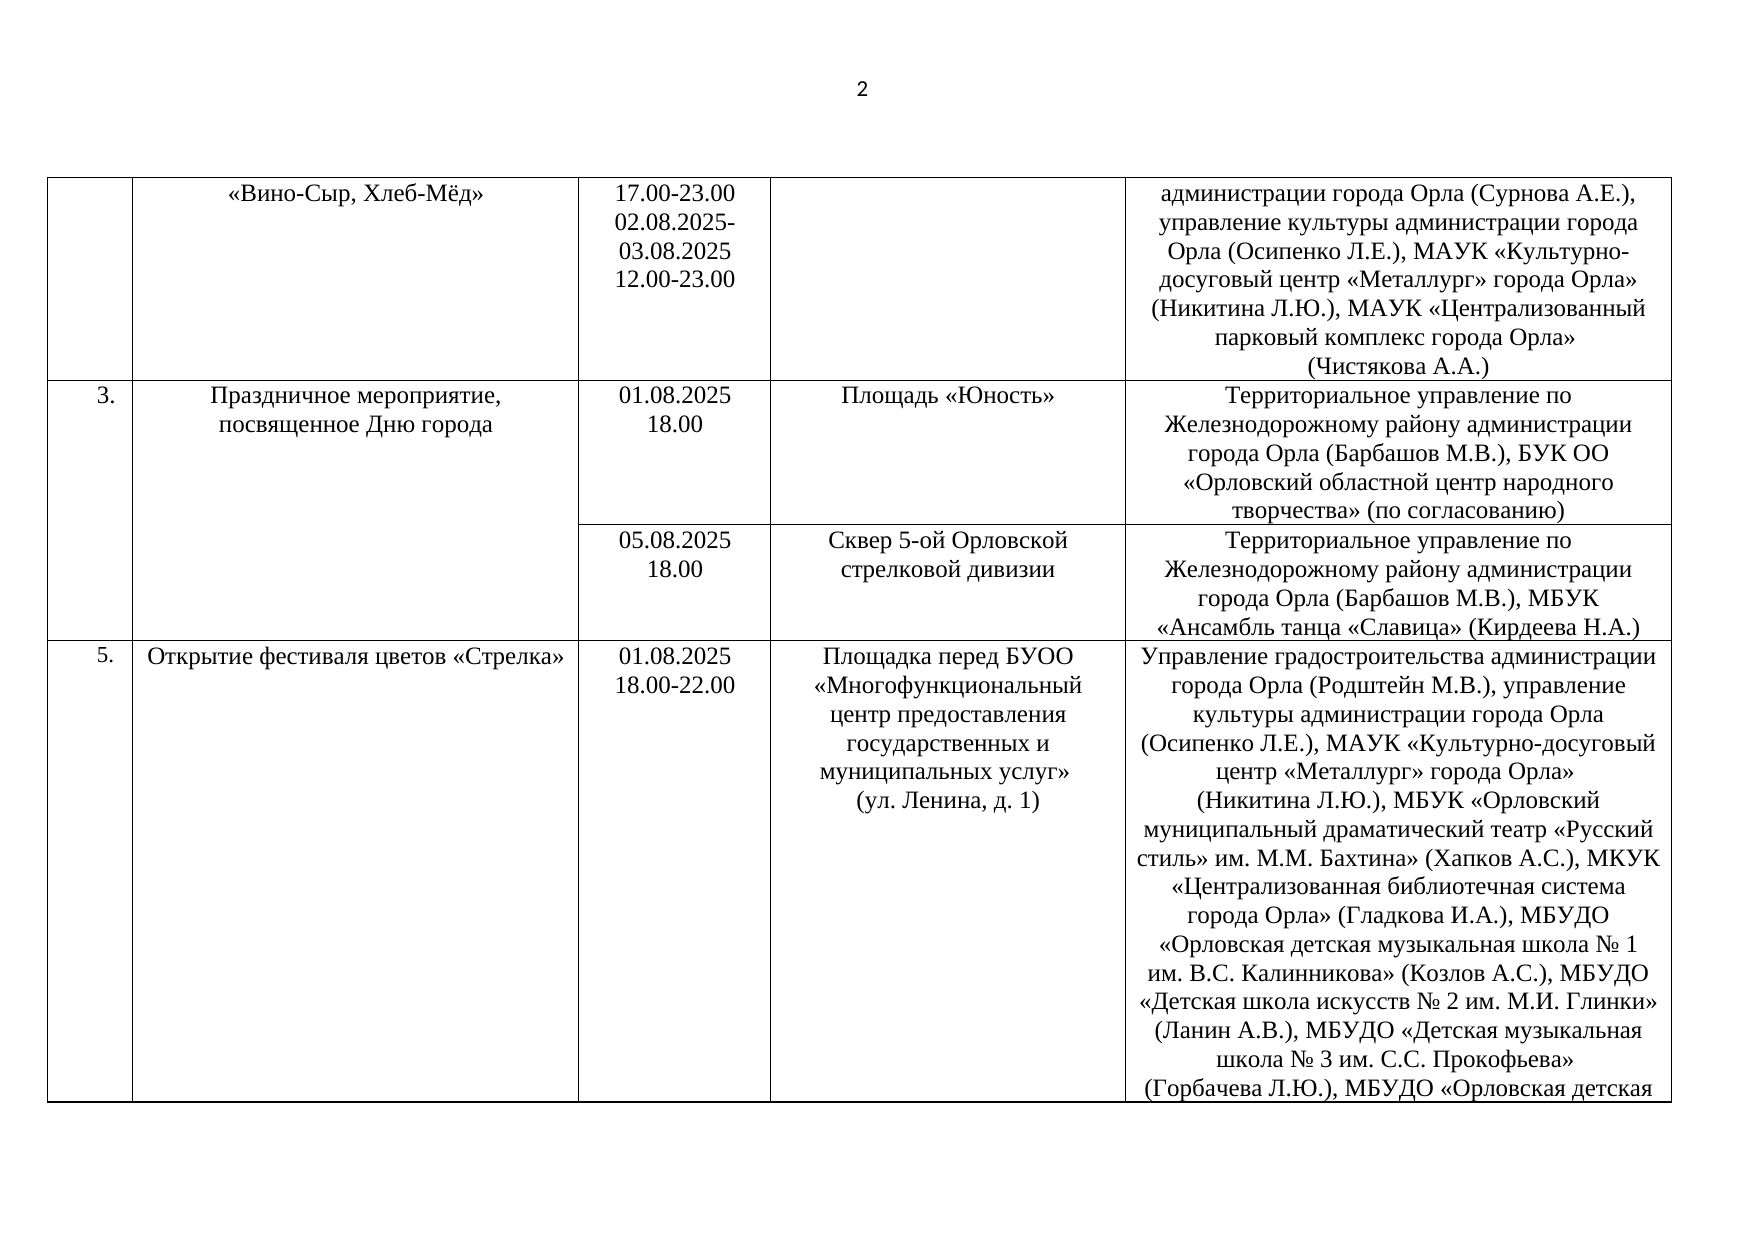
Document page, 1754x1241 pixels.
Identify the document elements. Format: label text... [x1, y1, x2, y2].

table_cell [1126, 178, 1671, 379]
table_cell Праздничное мероприятие, посвященное Дню города [133, 381, 578, 640]
table_cell Территориальное управление по Железнодорожному району администрации города Орла (Барбашов М.В.), МБУК «Ансамбль танца «Славица» (Кирдеева Н.А.) [1126, 525, 1671, 640]
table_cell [133, 178, 578, 379]
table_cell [1126, 641, 1671, 1101]
table_cell 05.08.2025 18.00 [579, 525, 770, 640]
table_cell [579, 641, 770, 1101]
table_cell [771, 641, 1125, 1101]
table_cell Сквер 5-ой Орловской стрелковой дивизии [771, 525, 1125, 640]
table_cell [48, 641, 132, 1101]
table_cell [771, 178, 1125, 379]
table_cell [48, 178, 132, 379]
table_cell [133, 641, 578, 1101]
table_cell Территориальное управление по Железнодорожному району администрации города Орла (Барбашов М.В.), БУК ОО «Орловский областной центр народного творчества» (по согласованию) [1126, 381, 1671, 524]
table_cell [48, 381, 132, 640]
table_cell 01.08.2025 18.00 [579, 381, 770, 524]
table_cell Площадь «Юность» [771, 381, 1125, 524]
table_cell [579, 178, 770, 379]
